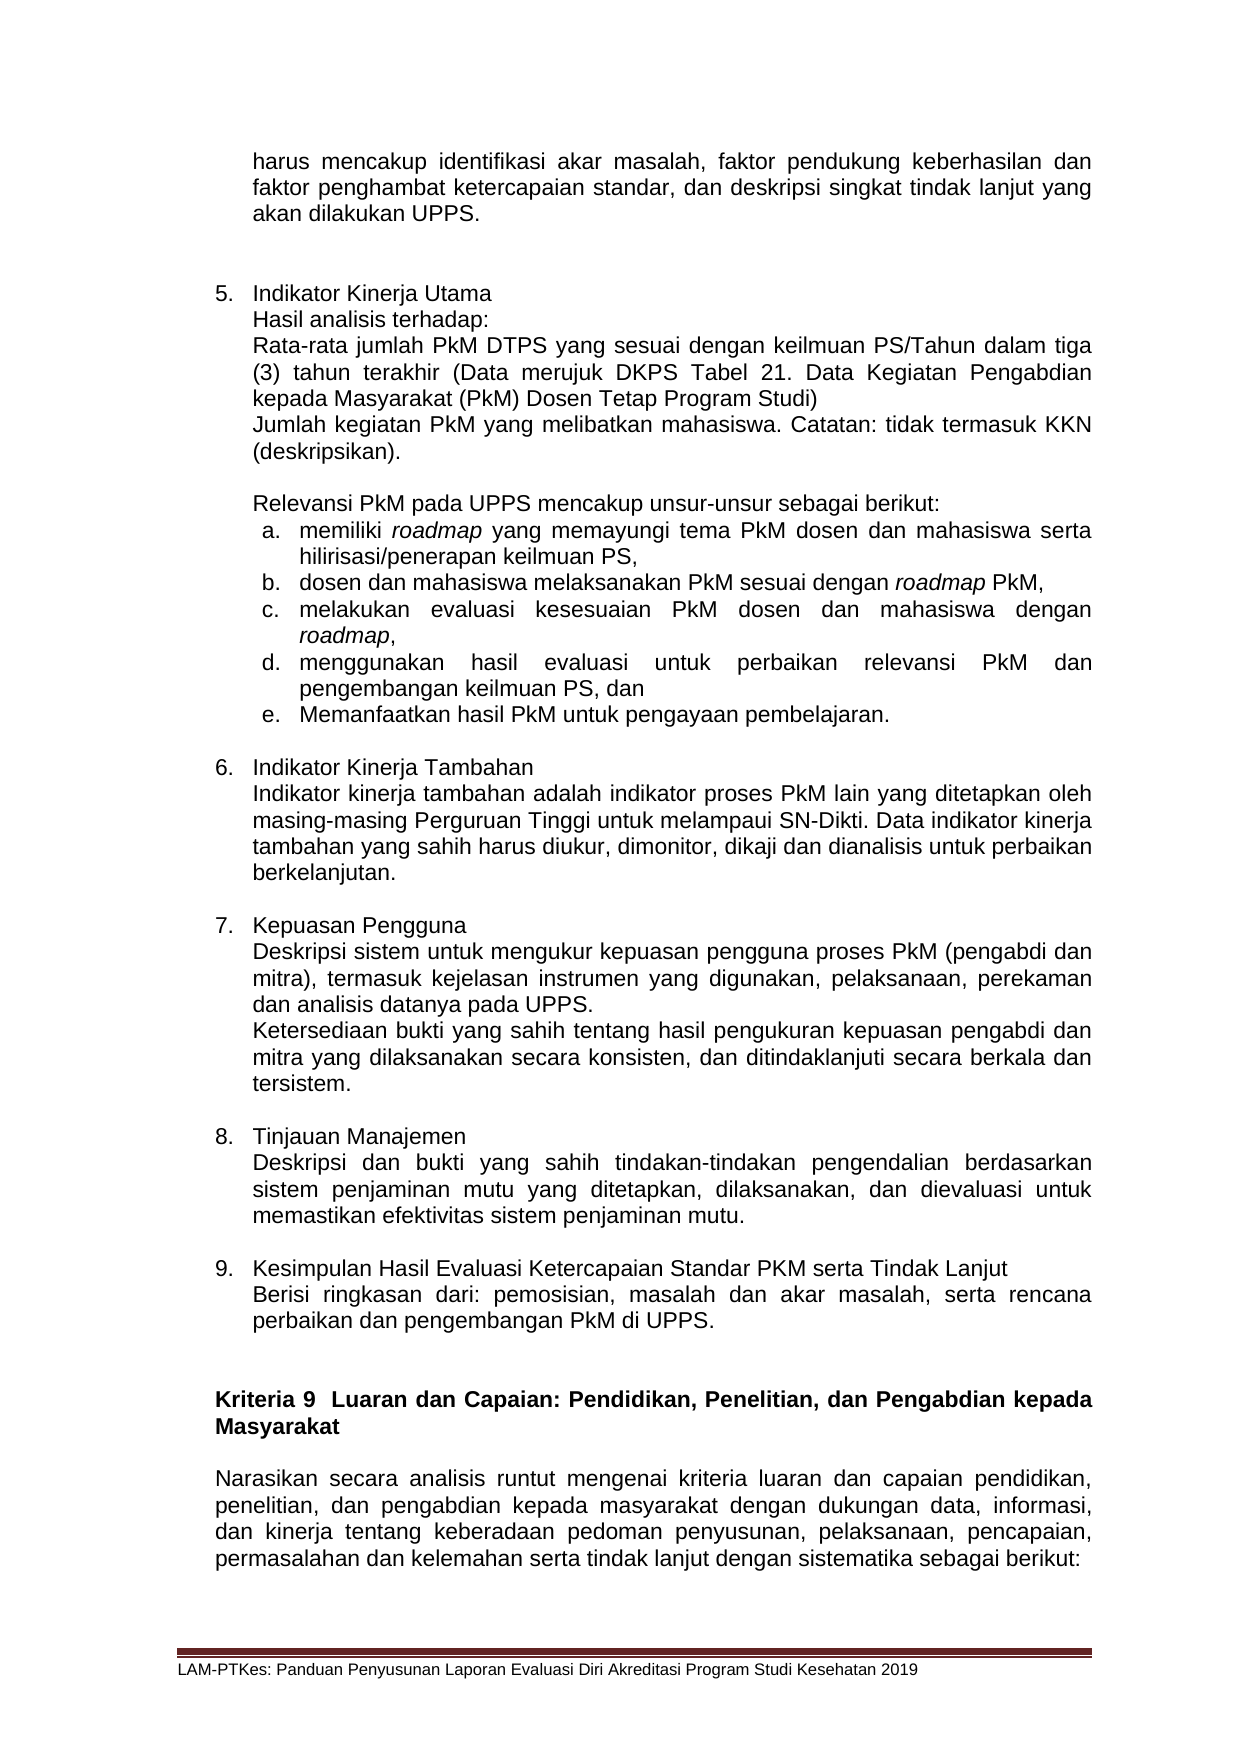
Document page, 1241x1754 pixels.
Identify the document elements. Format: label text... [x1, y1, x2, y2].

list Indikator Kinerja Tambahan [215, 754, 1092, 780]
text Relevansi PkM pada UPPS mencakup unsur-unsur sebagai berikut: [252, 490, 1092, 517]
text Jumlah kegiatan PkM yang melibatkan mahasiswa. Catatan: tidak termasuk KKN (deskripsikan). [252, 411, 1092, 464]
list melakukan evaluasi kesesuaian PkM dosen dan mahasiswa dengan roadmap, [262, 596, 1092, 648]
list Memanfaatkan hasil PkM untuk pengayaan pembelajaran. [262, 701, 1092, 727]
text Indikator kinerja tambahan adalah indikator proses PkM lain yang ditetapkan oleh masing-masing Perguruan Tinggi untuk melampaui SN-Dikti. Data indikator kinerja tambahan yang sahih harus diukur, dimonitor, dikaji dan dianalisis untuk perbaikan berkelanjutan. [252, 780, 1092, 886]
text Narasikan secara analisis runtut mengenai kriteria luaran dan capaian pendidikan, penelitian, dan pengabdian kepada masyarakat dengan dukungan data, informasi, dan kinerja tentang keberadaan pedoman penyusunan, pelaksanaan, pencapaian, permasalahan dan kelemahan serta tindak lanjut dengan sistematika sebagai berikut: [215, 1465, 1092, 1571]
text Deskripsi sistem untuk mengukur kepuasan pengguna proses PkM (pengabdi dan mitra), termasuk kejelasan instrumen yang digunakan, pelaksanaan, perekaman dan analisis datanya pada UPPS. [252, 938, 1092, 1017]
list menggunakan hasil evaluasi untuk perbaikan relevansi PkM dan pengembangan keilmuan PS, dan [262, 648, 1092, 701]
list dosen dan mahasiswa melaksanakan PkM sesuai dengan roadmap PkM, [262, 569, 1092, 596]
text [252, 148, 1092, 227]
list Kesimpulan Hasil Evaluasi Ketercapaian Standar PKM serta Tindak Lanjut [215, 1254, 1092, 1281]
text Hasil analisis terhadap: [252, 306, 1092, 332]
text Deskripsi dan bukti yang sahih tindakan-tindakan pengendalian berdasarkan sistem penjaminan mutu yang ditetapkan, dilaksanakan, dan dievaluasi untuk memastikan efektivitas sistem penjaminan mutu. [252, 1149, 1092, 1228]
list Indikator Kinerja Utama [215, 279, 1092, 306]
text Berisi ringkasan dari: pemosisian, masalah dan akar masalah, serta rencana perbaikan dan pengembangan PkM di UPPS. [252, 1281, 1092, 1334]
text Ketersediaan bukti yang sahih tentang hasil pengukuran kepuasan pengabdi dan mitra yang dilaksanakan secara konsisten, dan ditindaklanjuti secara berkala dan tersistem. [252, 1017, 1092, 1096]
subtitle Kriteria 9 Luaran dan Capaian: Pendidikan, Penelitian, dan Pengabdian kepada Masyarakat [215, 1386, 1092, 1439]
list Kepuasan Pengguna [215, 912, 1092, 938]
text Rata-rata jumlah PkM DTPS yang sesuai dengan keilmuan PS/Tahun dalam tiga (3) tahun terakhir (Data merujuk DKPS Tabel 21. Data Kegiatan Pengabdian kepada Masyarakat (PkM) Dosen Tetap Program Studi) [252, 332, 1092, 411]
list Tinjauan Manajemen [215, 1123, 1092, 1149]
list memiliki roadmap yang memayungi tema PkM dosen dan mahasiswa serta hilirisasi/penerapan keilmuan PS, [262, 517, 1092, 569]
